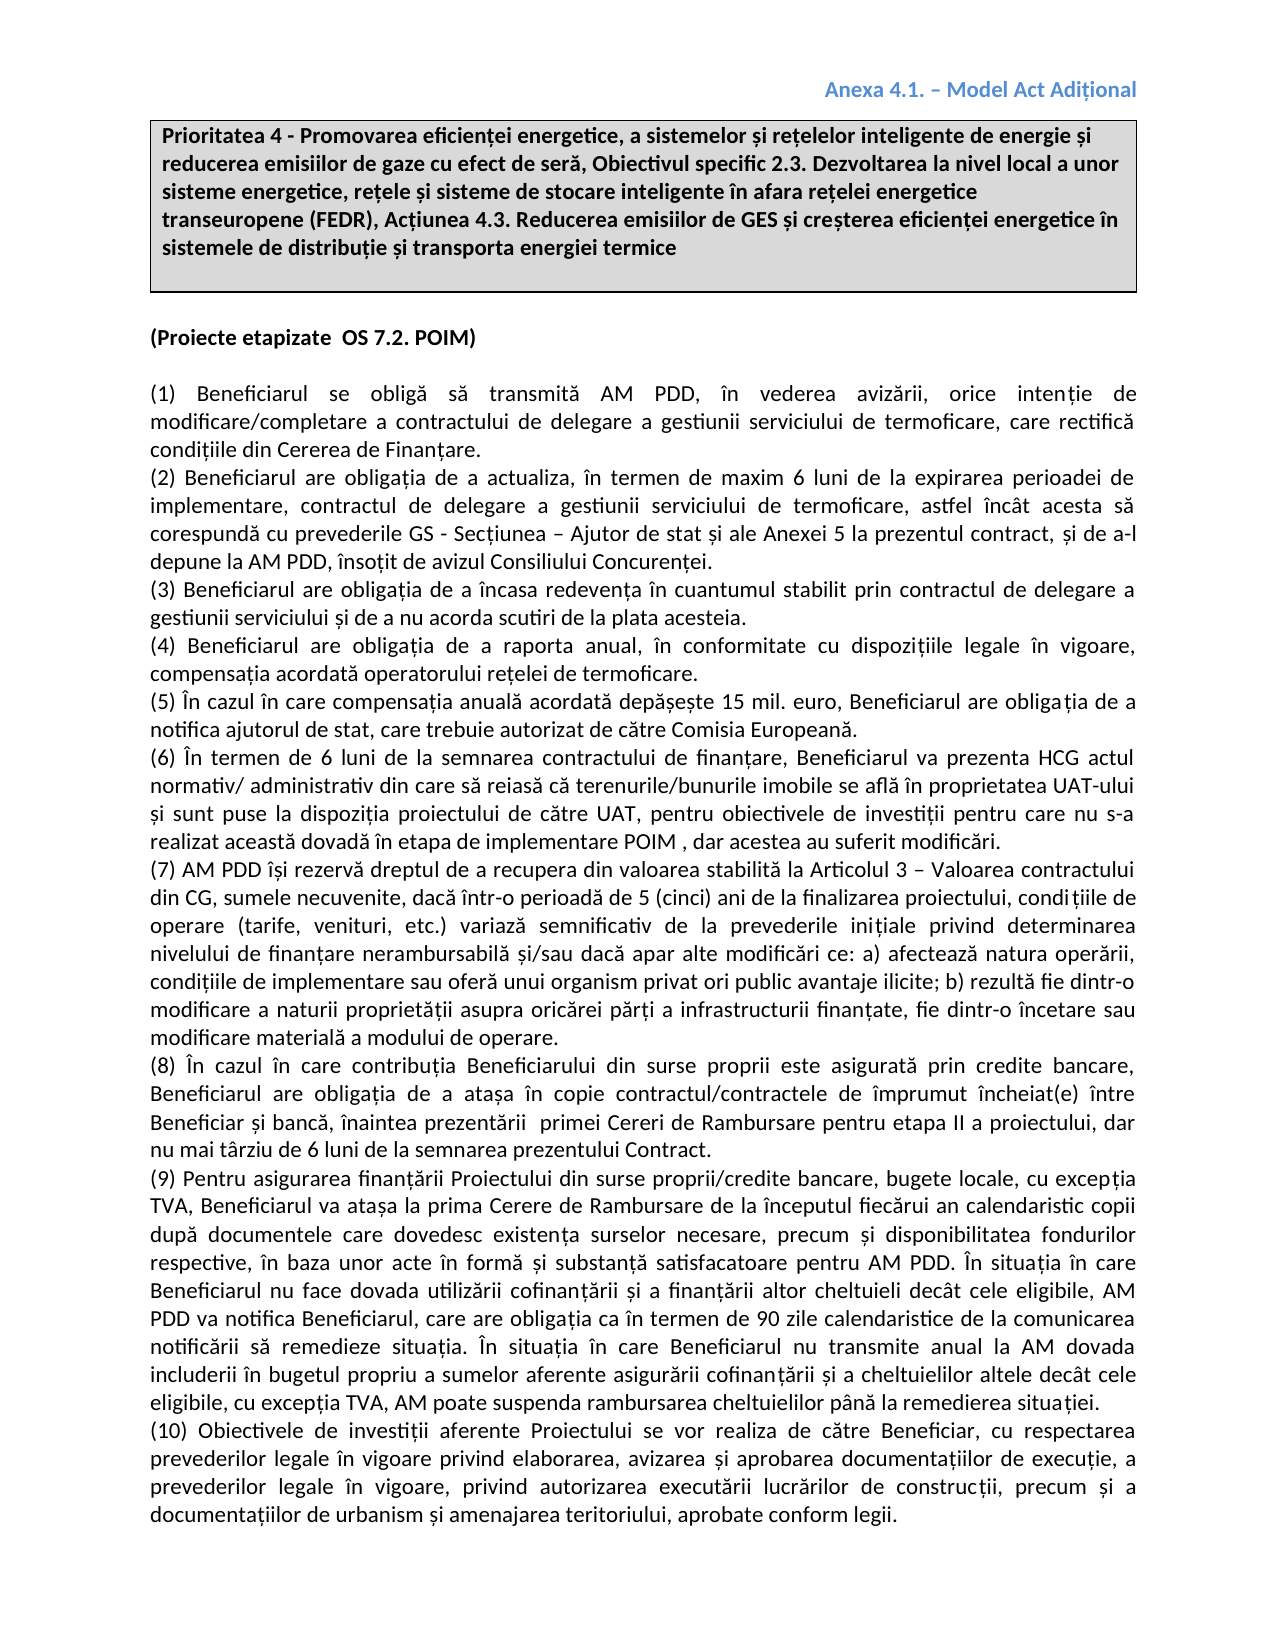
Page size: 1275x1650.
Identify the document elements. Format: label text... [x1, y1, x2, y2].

text (10) Obiectivele de investiţii aferente Proiectului se vor realiza de către Beneficiar, cu respectarea prevederilor legale în vigoare privind elaborarea, avizarea şi aprobarea documentaţiilor de execuţie, a prevederilor legale în vigoare, privind autorizarea executării lucrărilor de construcţii, precum şi a documentaţiilor de urbanism şi amenajarea teritoriului, aprobate conform legii. [150, 1416, 1137, 1528]
text (8) În cazul în care contribuţia Beneficiarului din surse proprii este asigurată prin credite bancare, Beneficiarul are obligaţia de a ataşa în copie contractul/contractele de împrumut încheiat(e) între Beneficiar şi bancă, înaintea prezentării primei Cereri de Rambursare pentru etapa II a proiectului, dar nu mai târziu de 6 luni de la semnarea prezentului Contract. [150, 1052, 1137, 1164]
text (Proiecte etapizate OS 7.2. POIM) [150, 323, 1137, 351]
text (2) Beneficiarul are obligaţia de a actualiza, în termen de maxim 6 luni de la expirarea perioadei de implementare, contractul de delegare a gestiunii serviciului de termoficare, astfel încât acesta să corespundă cu prevederile GS - Secţiunea – Ajutor de stat și ale Anexei 5 la prezentul contract, şi de a-l depune la AM PDD, însoțit de avizul Consiliului Concurenței. [150, 463, 1137, 575]
text (6) În termen de 6 luni de la semnarea contractului de finanțare, Beneficiarul va prezenta HCG actul normativ/ administrativ din care să reiasă că terenurile/bunurile imobile se află în proprietatea UAT-ului și sunt puse la dispoziția proiectului de către UAT, pentru obiectivele de investiții pentru care nu s-a realizat această dovadă în etapa de implementare POIM , dar acestea au suferit modificări. [150, 743, 1137, 855]
text (5) În cazul în care compensația anuală acordată depășește 15 mil. euro, Beneficiarul are obligaţia de a notifica ajutorul de stat, care trebuie autorizat de către Comisia Europeană. [150, 687, 1137, 743]
text (1) Beneficiarul se obligă să transmită AM PDD, în vederea avizării, orice intenţie de modificare/completare a contractului de delegare a gestiunii serviciului de termoficare, care rectifică condiţiile din Cererea de Finanţare. [150, 379, 1137, 463]
text (4) Beneficiarul are obligaţia de a raporta anual, în conformitate cu dispoziţiile legale în vigoare, compensația acordată operatorului rețelei de termoficare. [150, 631, 1137, 687]
text (3) Beneficiarul are obligaţia de a încasa redevenţa în cuantumul stabilit prin contractul de delegare a gestiunii serviciului şi de a nu acorda scutiri de la plata acesteia. [150, 575, 1137, 631]
text (7) AM PDD îşi rezervă dreptul de a recupera din valoarea stabilită la Articolul 3 – Valoarea contractului din CG, sumele necuvenite, dacă într-o perioadă de 5 (cinci) ani de la finalizarea proiectului, condiţiile de operare (tarife, venituri, etc.) variază semnificativ de la prevederile iniţiale privind determinarea nivelului de finanţare nerambursabilă şi/sau dacă apar alte modificări ce: a) afectează natura operării, condiţiile de implementare sau oferă unui organism privat ori public avantaje ilicite; b) rezultă fie dintr-o modificare a naturii proprietăţii asupra oricărei părţi a infrastructurii finanţate, fie dintr-o încetare sau modificare materială a modului de operare. [150, 855, 1137, 1052]
text (9) Pentru asigurarea finanţării Proiectului din surse proprii/credite bancare, bugete locale, cu excepţia TVA, Beneficiarul va ataşa la prima Cerere de Rambursare de la începutul fiecărui an calendaristic copii după documentele care dovedesc existenţa surselor necesare, precum şi disponibilitatea fondurilor respective, în baza unor acte în formă şi substanţă satisfacatoare pentru AM PDD. În situaţia în care Beneficiarul nu face dovada utilizării cofinanţării şi a finanţării altor cheltuieli decât cele eligibile, AM PDD va notifica Beneficiarul, care are obligaţia ca în termen de 90 zile calendaristice de la comunicarea notificării să remedieze situaţia. În situaţia în care Beneficiarul nu transmite anual la AM dovada includerii în bugetul propriu a sumelor aferente asigurării cofinanţării şi a cheltuielilor altele decât cele eligibile, cu excepţia TVA, AM poate suspenda rambursarea cheltuielilor până la remedierea situaţiei. [150, 1164, 1137, 1416]
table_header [151, 121, 1136, 291]
